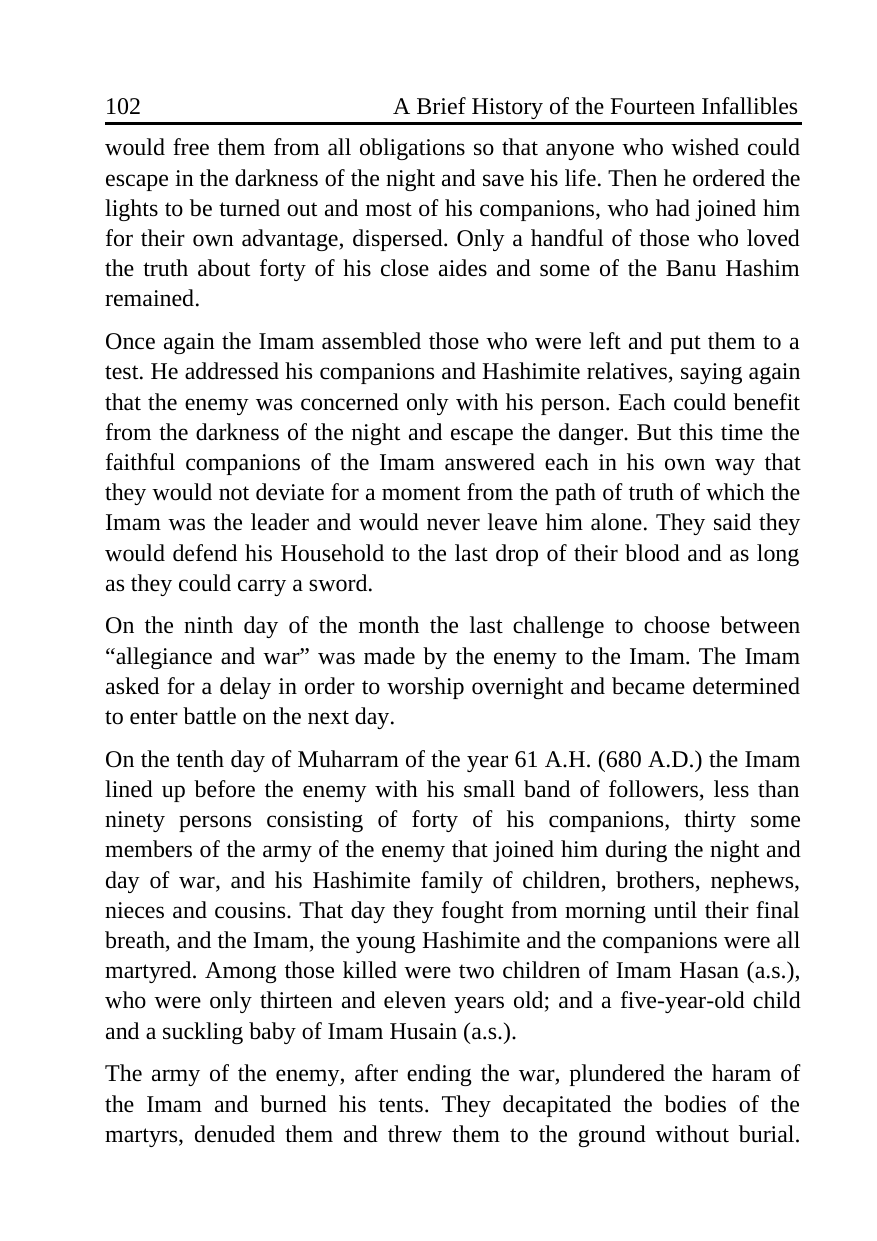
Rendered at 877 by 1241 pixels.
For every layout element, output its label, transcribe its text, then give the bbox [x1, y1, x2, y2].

text On the tenth day of Muharram of the year 61 A.H. (680 A.D.) the Imam lined up before the enemy with his small band of followers, less than ninety persons consisting of forty of his companions, thirty some members of the army of the enemy that joined him during the night and day of war, and his Hashimite family of children, brothers, nephews, nieces and cousins. That day they fought from morning until their final breath, and the Imam, the young Hashimite and the companions were all martyred. Among those killed were two children of Imam Hasan (a.s.), who were only thirteen and eleven years old; and a five-year-old child and a suckling baby of Imam Husain (a.s.). [105, 743, 802, 1045]
text On the ninth day of the month the last challenge to choose between “allegiance and war” was made by the enemy to the Imam. The Imam asked for a delay in order to worship overnight and became determined to enter battle on the next day. [105, 610, 802, 731]
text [105, 1058, 802, 1148]
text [105, 132, 802, 313]
text Once again the Imam assembled those who were left and put them to a test. He addressed his companions and Hashimite relatives, saying again that the enemy was concerned only with his person. Each could benefit from the darkness of the night and escape the danger. But this time the faithful companions of the Imam answered each in his own way that they would not deviate for a moment from the path of truth of which the Imam was the leader and would never leave him alone. They said they would defend his Household to the last drop of their blood and as long as they could carry a sword. [105, 325, 802, 597]
